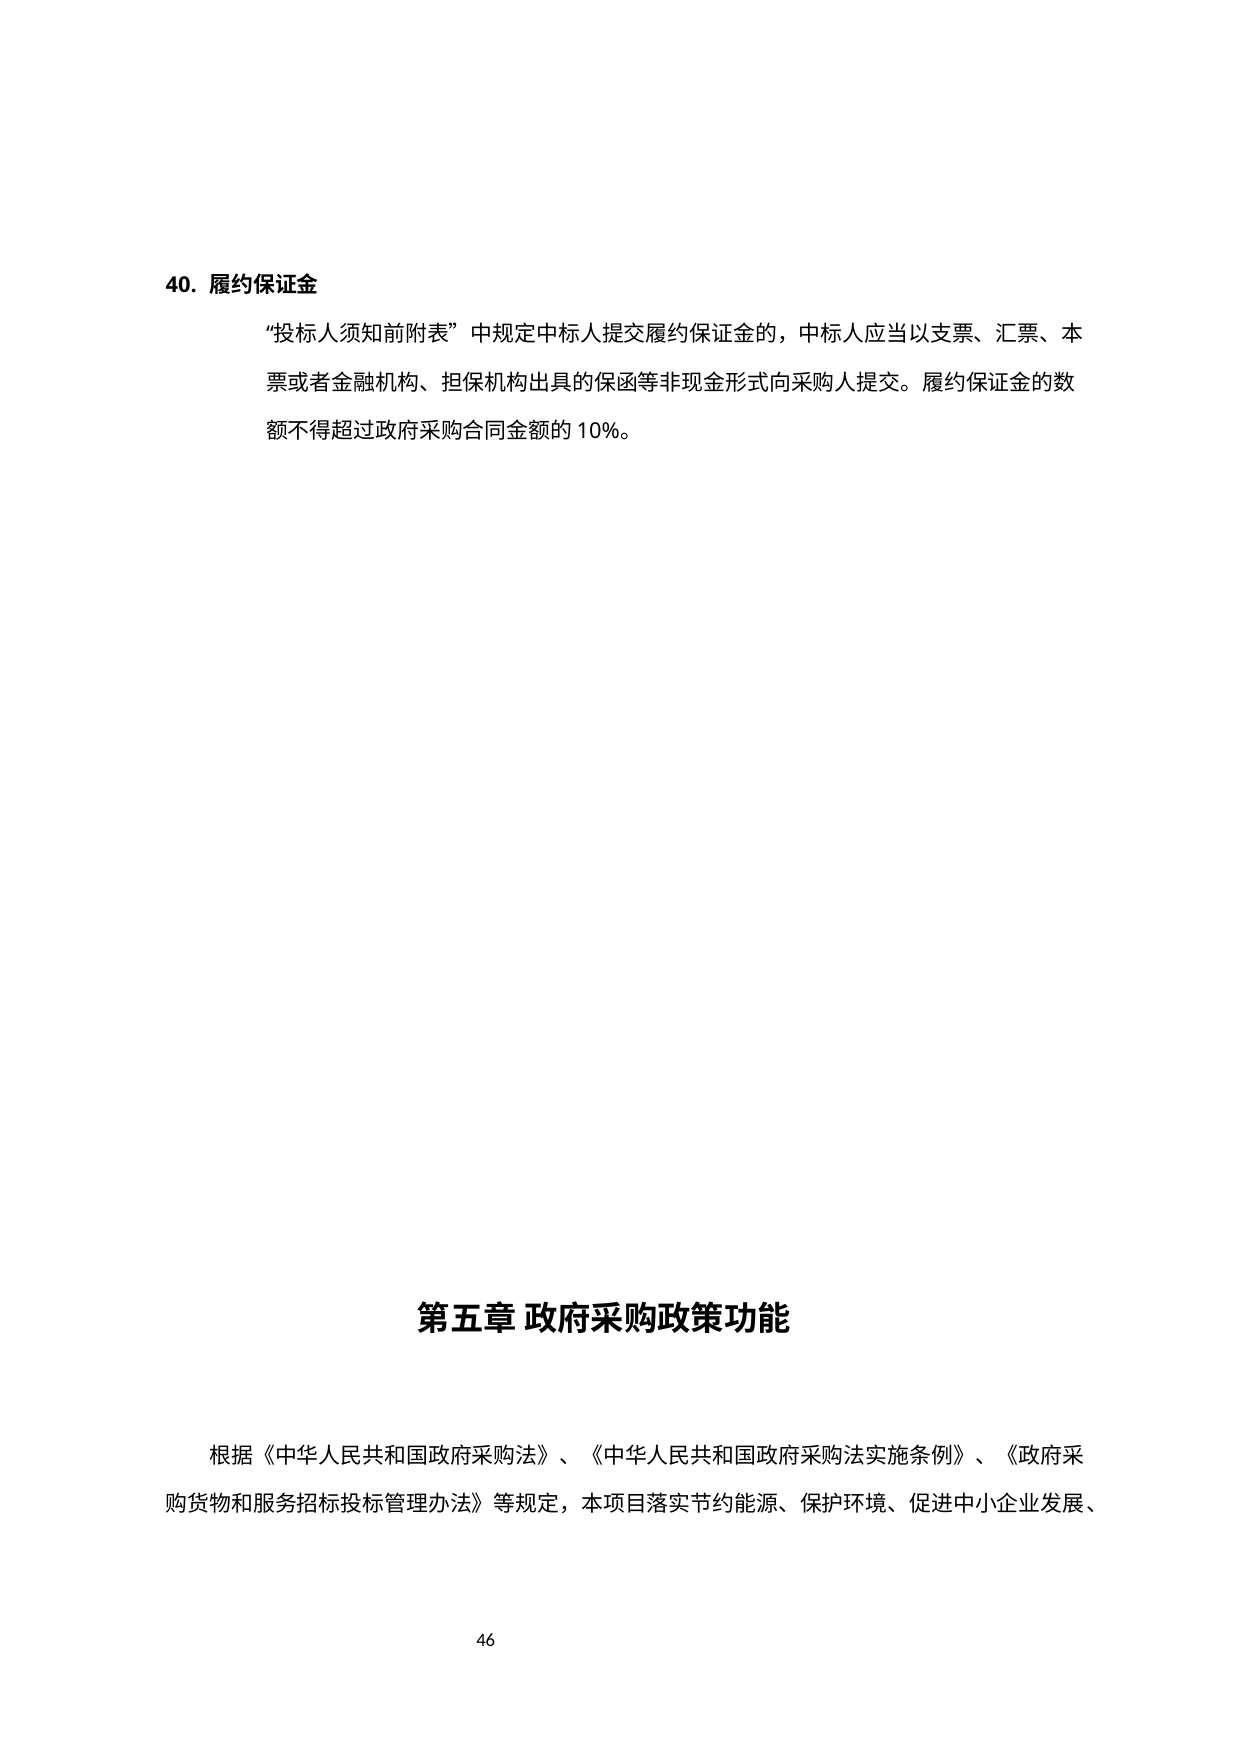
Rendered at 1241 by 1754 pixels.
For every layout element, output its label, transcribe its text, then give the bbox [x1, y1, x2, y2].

text 第五章 政府采购政策功能 [266, 1283, 1087, 1348]
text “投标人须知前附表”中规定中标人提交履约保证金的，中标人应当以支票、汇票、本票或者金融机构、担保机构出具的保函等非现金形式向采购人提交。履约保证金的数额不得超过政府采购合同金额的10%。 [266, 315, 1087, 543]
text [165, 1437, 1087, 1518]
list 履约保证金 [165, 267, 1087, 299]
